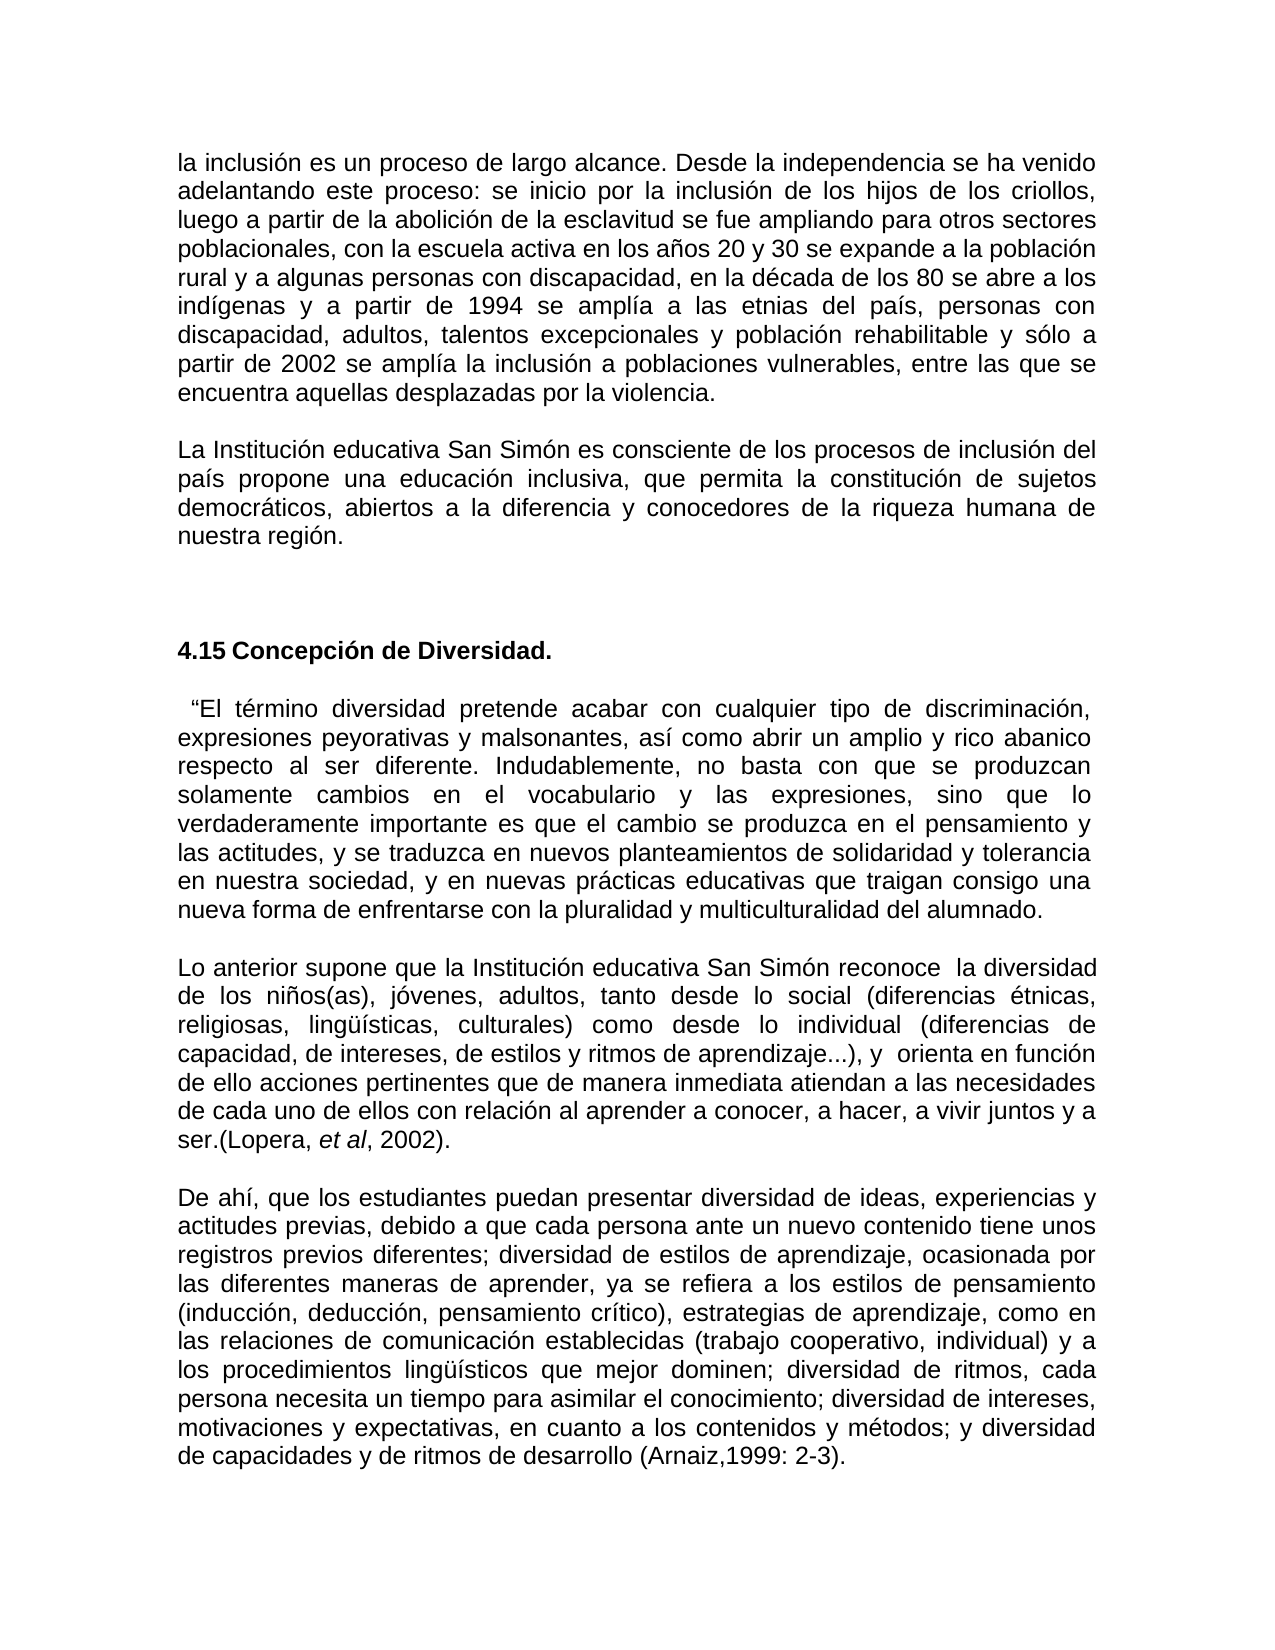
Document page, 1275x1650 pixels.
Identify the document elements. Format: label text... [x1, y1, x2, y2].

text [177, 148, 1098, 406]
text Lo anterior supone que la Institución educativa San Simón reconoce la diversidad de los niños(as), jóvenes, adultos, tanto desde lo social (diferencias étnicas, religiosas, lingüísticas, culturales) como desde lo individual (diferencias de capacidad, de intereses, de estilos y ritmos de aprendizaje...), y orienta en función de ello acciones pertinentes que de manera inmediata atiendan a las necesidades de cada uno de ellos con relación al aprender a conocer, a hacer, a vivir juntos y a ser.(Lopera, et al, 2002). [177, 953, 1098, 1154]
list 4.15 Concepción de Diversidad. [177, 636, 1039, 665]
text De ahí, que los estudiantes puedan presentar diversidad de ideas, experiencias y actitudes previas, debido a que cada persona ante un nuevo contenido tiene unos registros previos diferentes; diversidad de estilos de aprendizaje, ocasionada por las diferentes maneras de aprender, ya se refiera a los estilos de pensamiento (inducción, deducción, pensamiento crítico), estrategias de aprendizaje, como en las relaciones de comunicación establecidas (trabajo cooperativo, individual) y a los procedimientos lingüísticos que mejor dominen; diversidad de ritmos, cada persona necesita un tiempo para asimilar el conocimiento; diversidad de intereses, motivaciones y expectativas, en cuanto a los contenidos y métodos; y diversidad de capacidades y de ritmos de desarrollo (Arnaiz,1999: 2-3). [177, 1183, 1098, 1470]
text La Institución educativa San Simón es consciente de los procesos de inclusión del país propone una educación inclusiva, que permita la constitución de sujetos democráticos, abiertos a la diferencia y conocedores de la riqueza humana de nuestra región. [177, 435, 1098, 550]
list “El término diversidad pretende acabar con cualquier tipo de discriminación, expresiones peyorativas y malsonantes, así como abrir un amplio y rico abanico respecto al ser diferente. Indudablemente, no basta con que se produzcan solamente cambios en el vocabulario y las expresiones, sino que lo verdaderamente importante es que el cambio se produzca en el pensamiento y las actitudes, y se traduzca en nuevos planteamientos de solidaridad y tolerancia en nuestra sociedad, y en nuevas prácticas educativas que traigan consigo una nueva forma de enfrentarse con la pluralidad y multiculturalidad del alumnado. [177, 694, 1092, 924]
